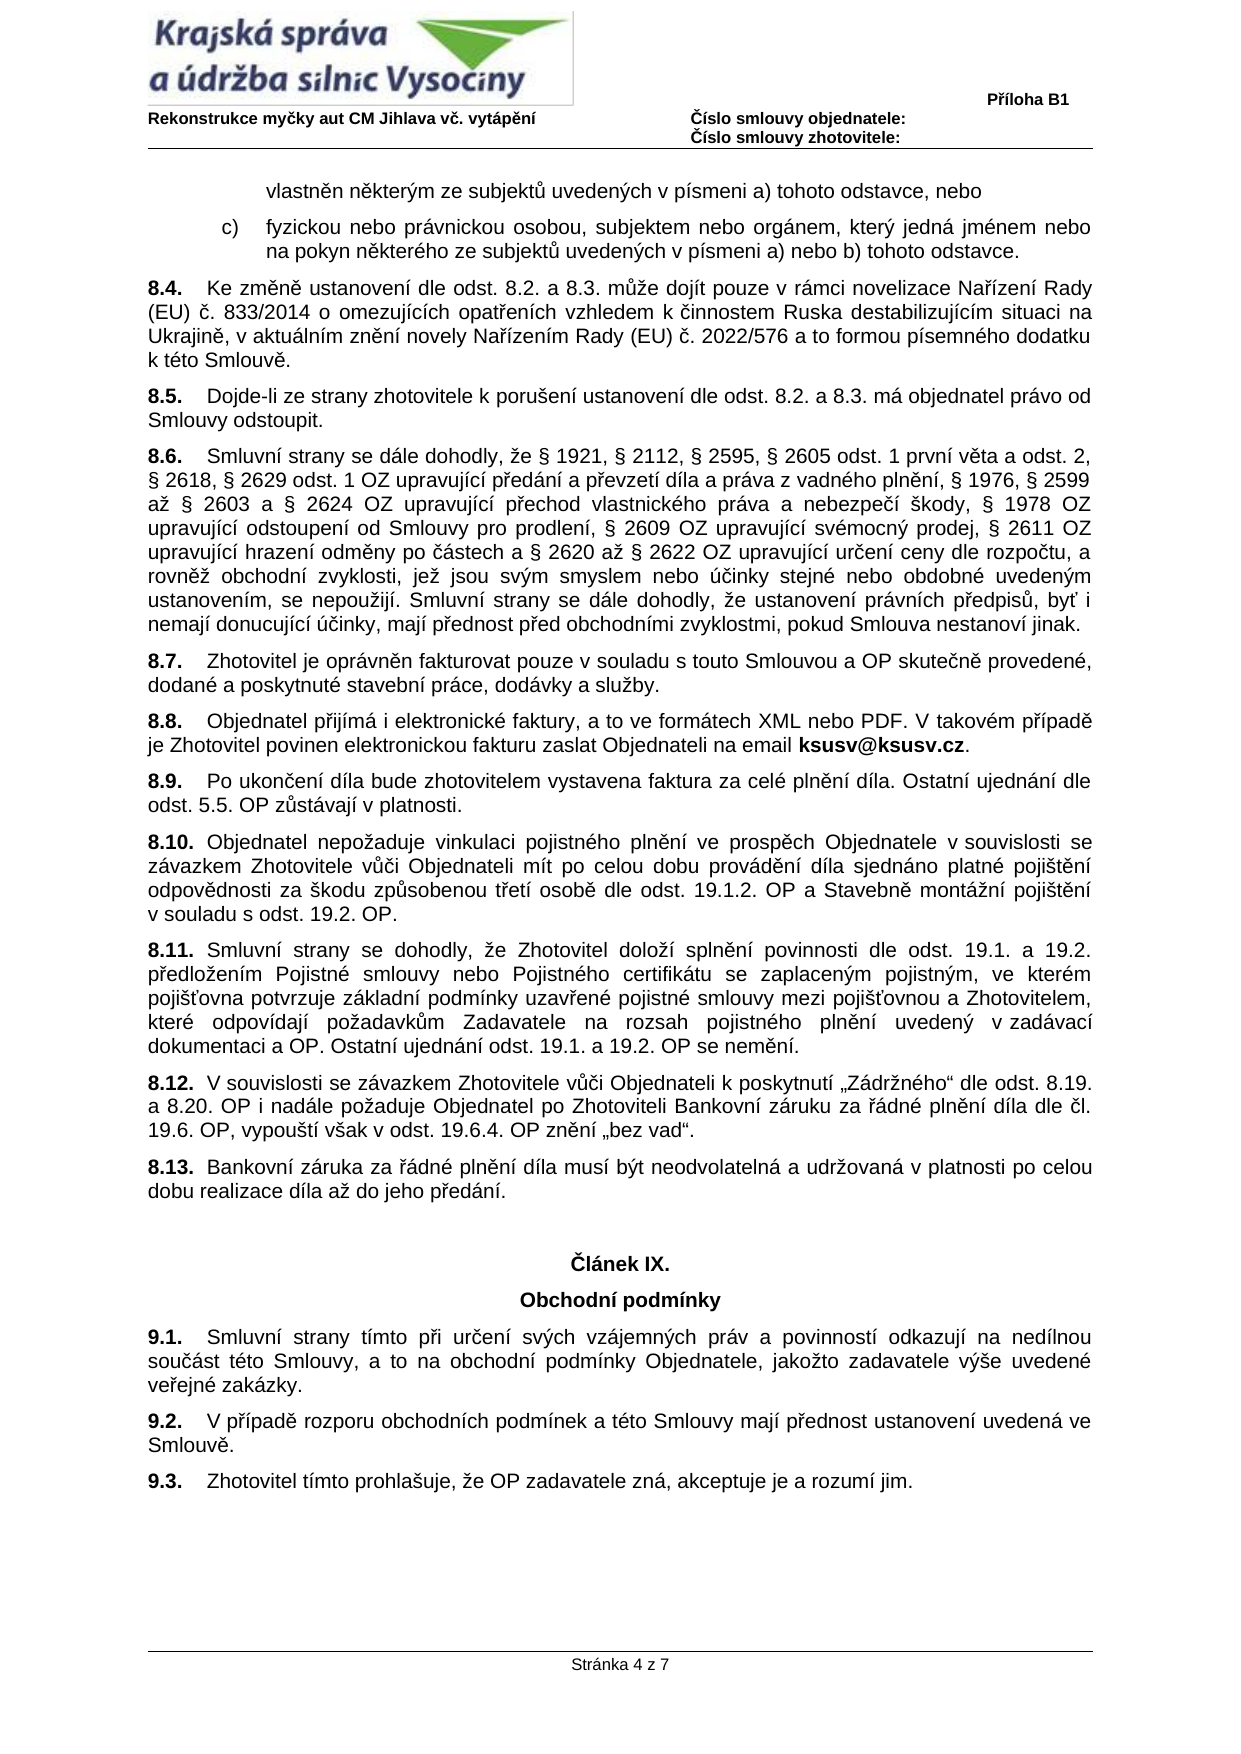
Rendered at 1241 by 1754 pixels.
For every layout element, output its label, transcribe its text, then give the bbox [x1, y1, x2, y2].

picture [147, 11, 574, 107]
list V případě rozporu obchodních podmínek a této Smlouvy mají přednost ustanovení uvedená ve Smlouvě. [148, 1409, 1093, 1457]
list Objednatel nepožaduje vinkulaci pojistného plnění ve prospěch Objednatele v souvislosti se závazkem Zhotovitele vůči Objednateli mít po celou dobu provádění díla sjednáno platné pojištění odpovědnosti za škodu způsobenou třetí osobě dle odst. 19.1.2. OP a Stavebně montážní pojištění v souladu s odst. 19.2. OP. [148, 830, 1093, 926]
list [221, 179, 1093, 203]
list Bankovní záruka za řádné plnění díla musí být neodvolatelná a udržovaná v platnosti po celou dobu realizace díla až do jeho předání. [148, 1155, 1093, 1203]
list Ke změně ustanovení dle odst. 8.2. a 8.3. může dojít pouze v rámci novelizace Nařízení Rady (EU) č. 833/2014 o omezujících opatřeních vzhledem k činnostem Ruska destabilizujícím situaci na Ukrajině, v aktuálním znění novely Nařízením Rady (EU) č. 2022/576 a to formou písemného dodatku k této Smlouvě. [148, 276, 1093, 371]
list Smluvní strany se dále dohodly, že § 1921, § 2112, § 2595, § 2605 odst. 1 první věta a odst. 2, § 2618, § 2629 odst. 1 OZ upravující předání a převzetí díla a práva z vadného plnění, § 1976, § 2599 až § 2603 a § 2624 OZ upravující přechod vlastnického práva a nebezpečí škody, § 1978 OZ upravující odstoupení od Smlouvy pro prodlení, § 2609 OZ upravující svémocný prodej, § 2611 OZ upravující hrazení odměny po částech a § 2620 až § 2622 OZ upravující určení ceny dle rozpočtu, a rovněž obchodní zvyklosti, jež jsou svým smyslem nebo účinky stejné nebo obdobné uvedeným ustanovením, se nepoužijí. Smluvní strany se dále dohodly, že ustanovení právních předpisů, byť i nemají donucující účinky, mají přednost před obchodními zvyklostmi, pokud Smlouva nestanoví jinak. [148, 444, 1093, 636]
list Smluvní strany se dohodly, že Zhotovitel doloží splnění povinnosti dle odst. 19.1. a 19.2. předložením Pojistné smlouvy nebo Pojistného certifikátu se zaplaceným pojistným, ve kterém pojišťovna potvrzuje základní podmínky uzavřené pojistné smlouvy mezi pojišťovnou a Zhotovitelem, které odpovídají požadavkům Zadavatele na rozsah pojistného plnění uvedený v zadávací dokumentaci a OP. Ostatní ujednání odst. 19.1. a 19.2. OP se nemění. [148, 938, 1093, 1058]
list fyzickou nebo právnickou osobou, subjektem nebo orgánem, který jedná jménem nebo na pokyn některého ze subjektů uvedených v písmeni a) nebo b) tohoto odstavce. [221, 215, 1093, 263]
list Objednatel přijímá i elektronické faktury, a to ve formátech XML nebo PDF. V takovém případě je Zhotovitel povinen elektronickou fakturu zaslat Objednateli na email ksusv@ksusv.cz. [148, 709, 1093, 757]
subtitle Článek IX. [148, 1252, 1093, 1276]
list Zhotovitel tímto prohlašuje, že OP zadavatele zná, akceptuje je a rozumí jim. [148, 1469, 1093, 1493]
list Dojde-li ze strany zhotovitele k porušení ustanovení dle odst. 8.2. a 8.3. má objednatel právo od Smlouvy odstoupit. [148, 384, 1093, 432]
list Zhotovitel je oprávněn fakturovat pouze v souladu s touto Smlouvou a OP skutečně provedené, dodané a poskytnuté stavební práce, dodávky a služby. [148, 648, 1093, 696]
subtitle Obchodní podmínky [148, 1288, 1093, 1312]
list Smluvní strany tímto při určení svých vzájemných práv a povinností odkazují na nedílnou součást této Smlouvy, a to na obchodní podmínky Objednatele, jakožto zadavatele výše uvedené veřejné zakázky. [148, 1324, 1093, 1396]
list Po ukončení díla bude zhotovitelem vystavena faktura za celé plnění díla. Ostatní ujednání dle odst. 5.5. OP zůstávají v platnosti. [148, 769, 1093, 817]
list V souvislosti se závazkem Zhotovitele vůči Objednateli k poskytnutí „Zádržného“ dle odst. 8.19. a 8.20. OP i nadále požaduje Objednatel po Zhotoviteli Bankovní záruku za řádné plnění díla dle čl. 19.6. OP, vypouští však v odst. 19.6.4. OP znění „bez vad“. [148, 1070, 1093, 1142]
